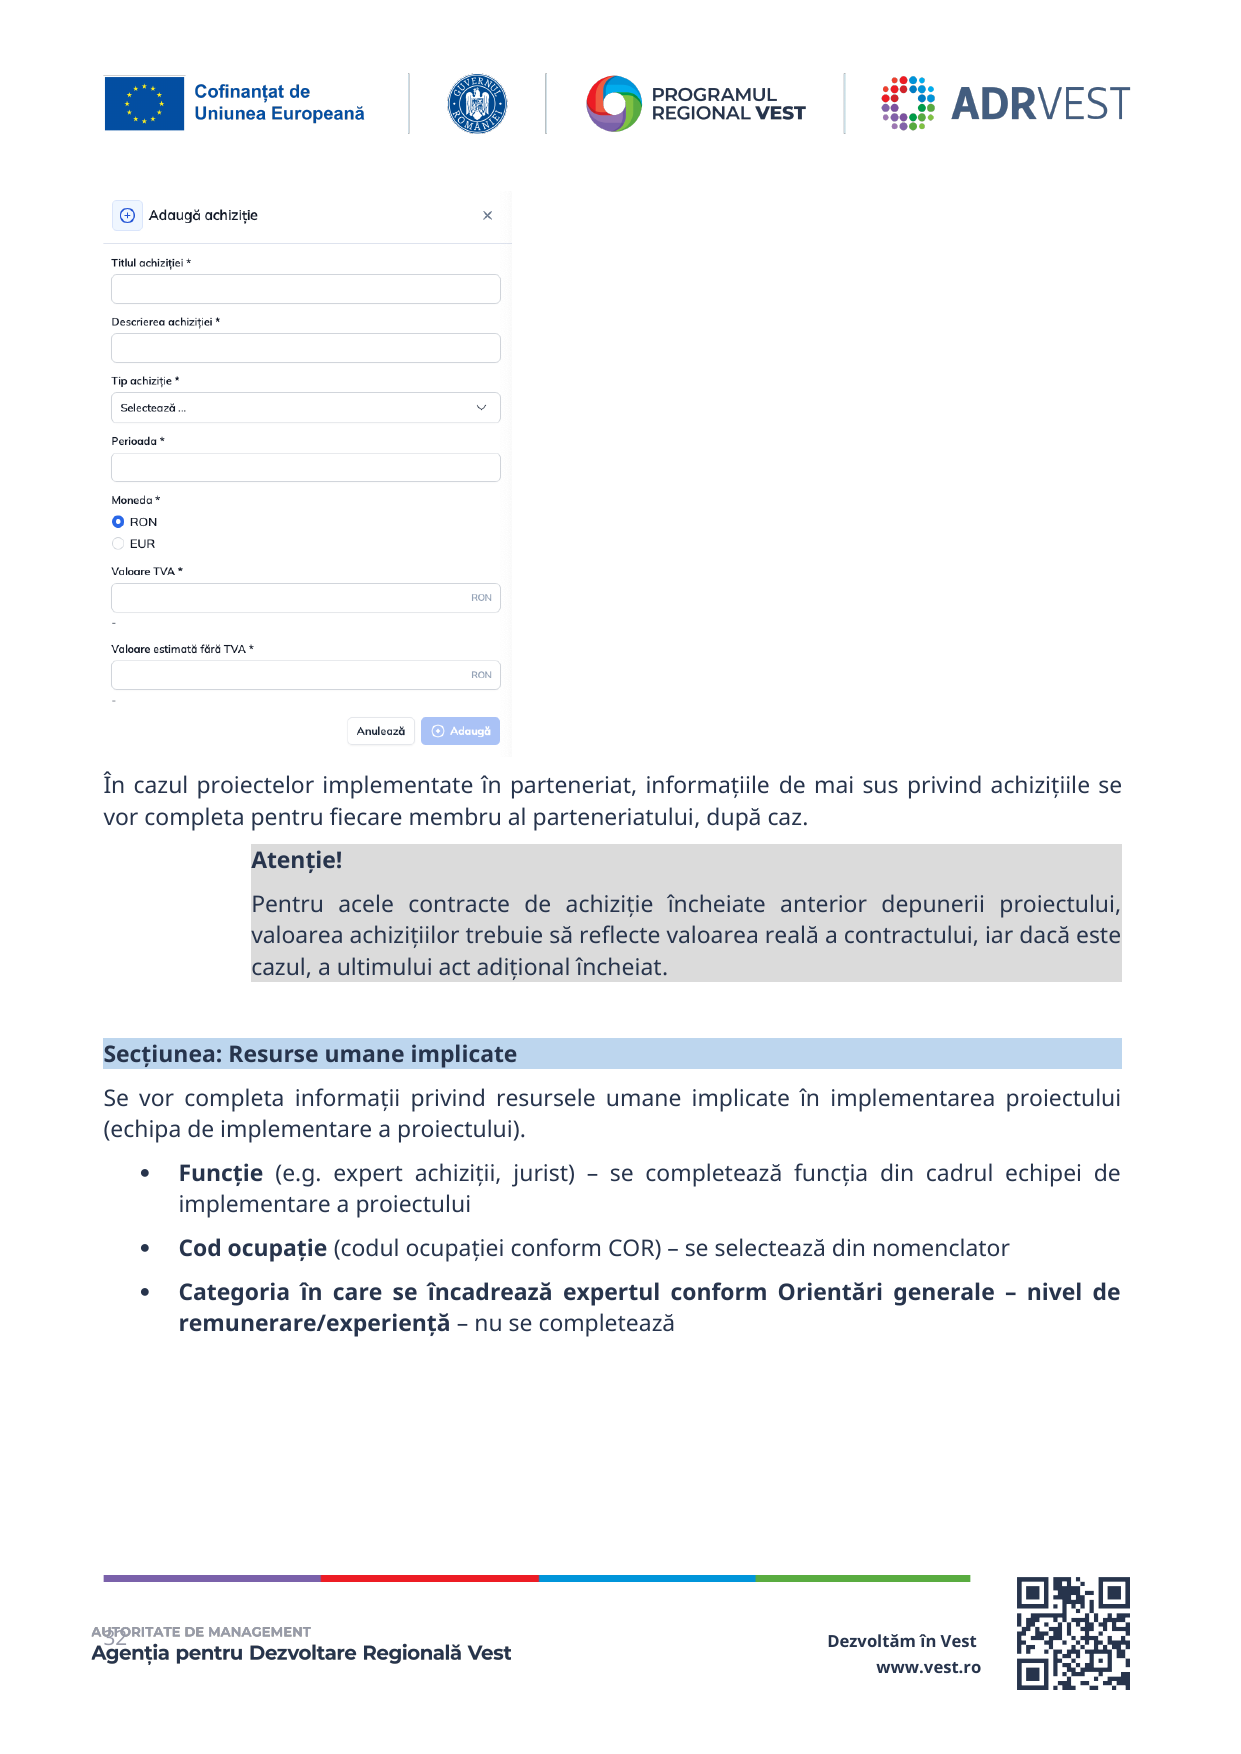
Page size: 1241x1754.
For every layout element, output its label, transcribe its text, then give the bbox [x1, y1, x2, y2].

picture [103, 191, 512, 757]
text Pentru acele contracte de achiziție încheiate anterior depunerii proiectului, valoarea achizițiilor trebuie să reflecte valoarea reală a contractului, iar dacă este cazul, a ultimului act adițional încheiat. [251, 888, 1122, 982]
picture [103, 73, 1131, 134]
picture [1008, 1568, 1139, 1699]
list Categoria în care se încadrează expertul conform Orientări generale – nivel de remunerare/experiență – nu se completează [141, 1276, 1122, 1338]
text Se vor completa informații privind resursele umane implicate în implementarea proiectului (echipa de implementare a proiectului). [103, 1082, 1122, 1144]
text Atenție! [251, 844, 1122, 876]
list Cod ocupație (codul ocupației conform COR) – se selectează din nomenclator [141, 1232, 1122, 1263]
list Funcție (e.g. expert achiziții, jurist) – se completează funcția din cadrul echipei de implementare a proiectului [141, 1157, 1122, 1219]
text În cazul proiectelor implementate în parteneriat, informațiile de mai sus privind achizițiile se vor completa pentru fiecare membru al parteneriatului, după caz. [103, 769, 1122, 832]
text Secţiunea: Resurse umane implicate [103, 1038, 1122, 1069]
